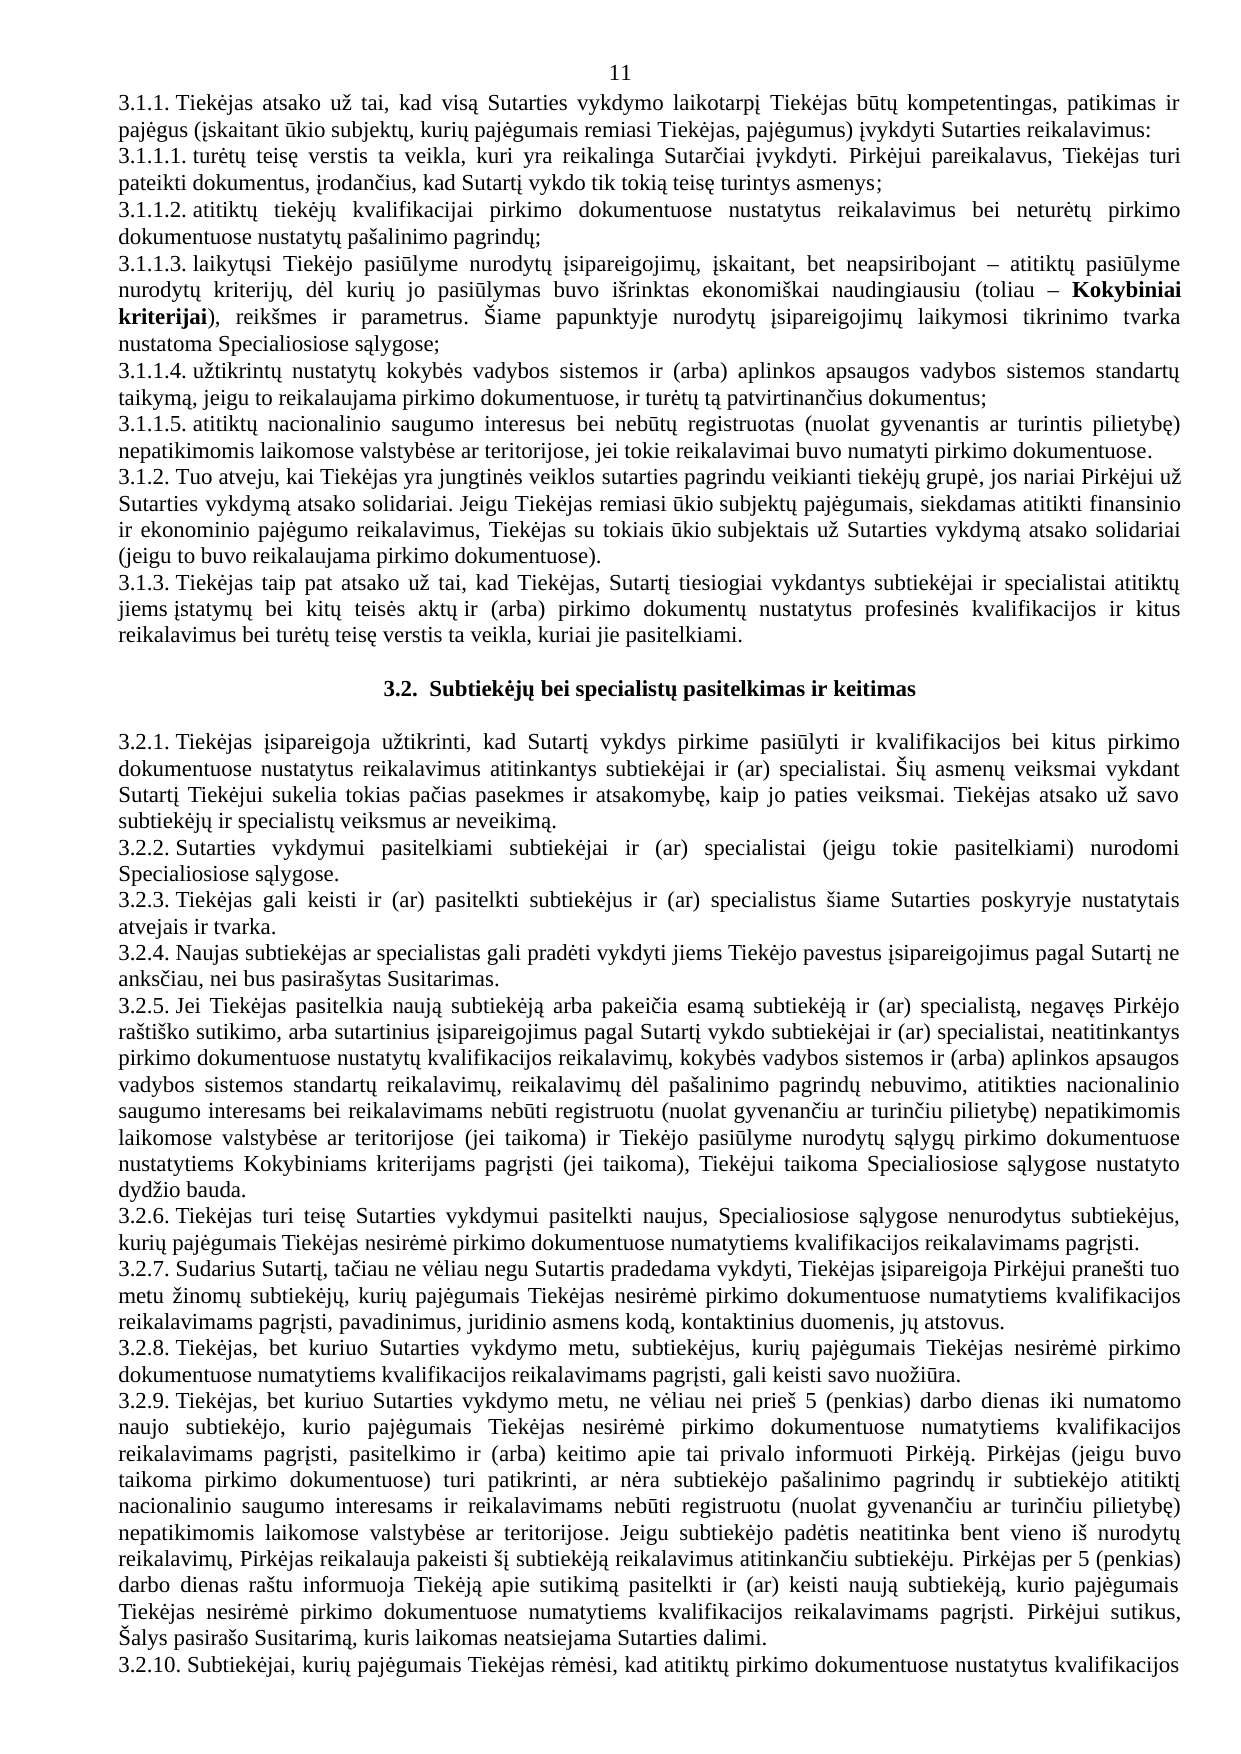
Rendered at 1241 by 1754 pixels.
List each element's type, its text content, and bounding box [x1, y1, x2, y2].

text 3.2.4. Naujas subtiekėjas ar specialistas gali pradėti vykdyti jiems Tiekėjo pavestus įsipareigojimus pagal Sutartį ne anksčiau, nei bus pasirašytas Susitarimas. [118, 939, 1181, 992]
text 3.1.3. Tiekėjas taip pat atsako už tai, kad Tiekėjas, Sutartį tiesiogiai vykdantys subtiekėjai ir specialistai atitiktų jiems įstatymų bei kitų teisės aktų ir (arba) pirkimo dokumentų nustatytus profesinės kvalifikacijos ir kitus reikalavimus bei turėtų teisę verstis ta veikla, kuriai jie pasitelkiami. [118, 569, 1181, 648]
text 3.2.7. Sudarius Sutartį, tačiau ne vėliau negu Sutartis pradedama vykdyti, Tiekėjas įsipareigoja Pirkėjui pranešti tuo metu žinomų subtiekėjų, kurių pajėgumais Tiekėjas nesirėmė pirkimo dokumentuose numatytiems kvalifikacijos reikalavimams pagrįsti, pavadinimus, juridinio asmens kodą, kontaktinius duomenis, jų atstovus. [118, 1255, 1181, 1334]
text 3.1.1.2. atitiktų tiekėjų kvalifikacijai pirkimo dokumentuose nustatytus reikalavimus bei neturėtų pirkimo dokumentuose nustatytų pašalinimo pagrindų; [118, 196, 1181, 249]
text 3.1.2. Tuo atveju, kai Tiekėjas yra jungtinės veiklos sutarties pagrindu veikianti tiekėjų grupė, jos nariai Pirkėjui už Sutarties vykdymą atsako solidariai. Jeigu Tiekėjas remiasi ūkio subjektų pajėgumais, siekdamas atitikti finansinio ir ekonominio pajėgumo reikalavimus, Tiekėjas su tokiais ūkio subjektais už Sutarties vykdymą atsako solidariai (jeigu to buvo reikalaujama pirkimo dokumentuose). [118, 463, 1181, 569]
text 3.2.5. Jei Tiekėjas pasitelkia naują subtiekėją arba pakeičia esamą subtiekėją ir (ar) specialistą, negavęs Pirkėjo raštiško sutikimo, arba sutartinius įsipareigojimus pagal Sutartį vykdo subtiekėjai ir (ar) specialistai, neatitinkantys pirkimo dokumentuose nustatytų kvalifikacijos reikalavimų, kokybės vadybos sistemos ir (arba) aplinkos apsaugos vadybos sistemos standartų reikalavimų, reikalavimų dėl pašalinimo pagrindų nebuvimo, atitikties nacionalinio saugumo interesams bei reikalavimams nebūti registruotu (nuolat gyvenančiu ar turinčiu pilietybę) nepatikimomis laikomose valstybėse ar teritorijose (jei taikoma) ir Tiekėjo pasiūlyme nurodytų sąlygų pirkimo dokumentuose nustatytiems Kokybiniams kriterijams pagrįsti (jei taikoma), Tiekėjui taikoma Specialiosiose sąlygose nustatyto dydžio bauda. [118, 992, 1181, 1203]
text 3.2.2. Sutarties vykdymui pasitelkiami subtiekėjai ir (ar) specialistai (jeigu tokie pasitelkiami) nurodomi Specialiosiose sąlygose. [118, 834, 1181, 886]
text 3.2.8. Tiekėjas, bet kuriuo Sutarties vykdymo metu, subtiekėjus, kurių pajėgumais Tiekėjas nesirėmė pirkimo dokumentuose numatytiems kvalifikacijos reikalavimams pagrįsti, gali keisti savo nuožiūra. [118, 1334, 1181, 1387]
text 3.1.1.4. užtikrintų nustatytų kokybės vadybos sistemos ir (arba) aplinkos apsaugos vadybos sistemos standartų taikymą, jeigu to reikalaujama pirkimo dokumentuose, ir turėtų tą patvirtinančius dokumentus; [118, 356, 1181, 410]
text 3.1.1. Tiekėjas atsako už tai, kad visą Sutarties vykdymo laikotarpį Tiekėjas būtų kompetentingas, patikimas ir pajėgus (įskaitant ūkio subjektų, kurių pajėgumais remiasi Tiekėjas, pajėgumus) įvykdyti Sutarties reikalavimus: [118, 89, 1181, 142]
text 3.2.1. Tiekėjas įsipareigoja užtikrinti, kad Sutartį vykdys pirkime pasiūlyti ir kvalifikacijos bei kitus pirkimo dokumentuose nustatytus reikalavimus atitinkantys subtiekėjai ir (ar) specialistai. Šių asmenų veiksmai vykdant Sutartį Tiekėjui sukelia tokias pačias pasekmes ir atsakomybę, kaip jo paties veiksmai. Tiekėjas atsako už savo subtiekėjų ir specialistų veiksmus ar neveikimą. [118, 728, 1181, 834]
text 3.2.6. Tiekėjas turi teisę Sutarties vykdymui pasitelkti naujus, Specialiosiose sąlygose nenurodytus subtiekėjus, kurių pajėgumais Tiekėjas nesirėmė pirkimo dokumentuose numatytiems kvalifikacijos reikalavimams pagrįsti. [118, 1203, 1181, 1255]
text 3.2.3. Tiekėjas gali keisti ir (ar) pasitelkti subtiekėjus ir (ar) specialistus šiame Sutarties poskyryje nustatytais atvejais ir tvarka. [118, 886, 1181, 939]
text 3.2. Subtiekėjų bei specialistų pasitelkimas ir keitimas [118, 675, 1181, 701]
text 3.2.9. Tiekėjas, bet kuriuo Sutarties vykdymo metu, ne vėliau nei prieš 5 (penkias) darbo dienas iki numatomo naujo subtiekėjo, kurio pajėgumais Tiekėjas nesirėmė pirkimo dokumentuose numatytiems kvalifikacijos reikalavimams pagrįsti, pasitelkimo ir (arba) keitimo apie tai privalo informuoti Pirkėją. Pirkėjas (jeigu buvo taikoma pirkimo dokumentuose) turi patikrinti, ar nėra subtiekėjo pašalinimo pagrindų ir subtiekėjo atitiktį nacionalinio saugumo interesams ir reikalavimams nebūti registruotu (nuolat gyvenančiu ar turinčiu pilietybę) nepatikimomis laikomose valstybėse ar teritorijose. Jeigu subtiekėjo padėtis neatitinka bent vieno iš nurodytų reikalavimų, Pirkėjas reikalauja pakeisti šį subtiekėją reikalavimus atitinkančiu subtiekėju. Pirkėjas per 5 (penkias) darbo dienas raštu informuoja Tiekėją apie sutikimą pasitelkti ir (ar) keisti naują subtiekėją, kurio pajėgumais Tiekėjas nesirėmė pirkimo dokumentuose numatytiems kvalifikacijos reikalavimams pagrįsti. Pirkėjui sutikus, Šalys pasirašo Susitarimą, kuris laikomas neatsiejama Sutarties dalimi. [118, 1387, 1181, 1651]
text 3.1.1.1. turėtų teisę verstis ta veikla, kuri yra reikalinga Sutarčiai įvykdyti. Pirkėjui pareikalavus, Tiekėjas turi pateikti dokumentus, įrodančius, kad Sutartį vykdo tik tokią teisę turintys asmenys; [118, 142, 1181, 196]
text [118, 1651, 1181, 1677]
text 3.1.1.5. atitiktų nacionalinio saugumo interesus bei nebūtų registruotas (nuolat gyvenantis ar turintis pilietybę) nepatikimomis laikomose valstybėse ar teritorijose, jei tokie reikalavimai buvo numatyti pirkimo dokumentuose. [118, 410, 1181, 463]
text 3.1.1.3. laikytųsi Tiekėjo pasiūlyme nurodytų įsipareigojimų, įskaitant, bet neapsiribojant – atitiktų pasiūlyme nurodytų kriterijų, dėl kurių jo pasiūlymas buvo išrinktas ekonomiškai naudingiausiu (toliau – Kokybiniai kriterijai), reikšmes ir parametrus. Šiame papunktyje nurodytų įsipareigojimų laikymosi tikrinimo tvarka nustatoma Specialiosiose sąlygose; [118, 249, 1181, 356]
